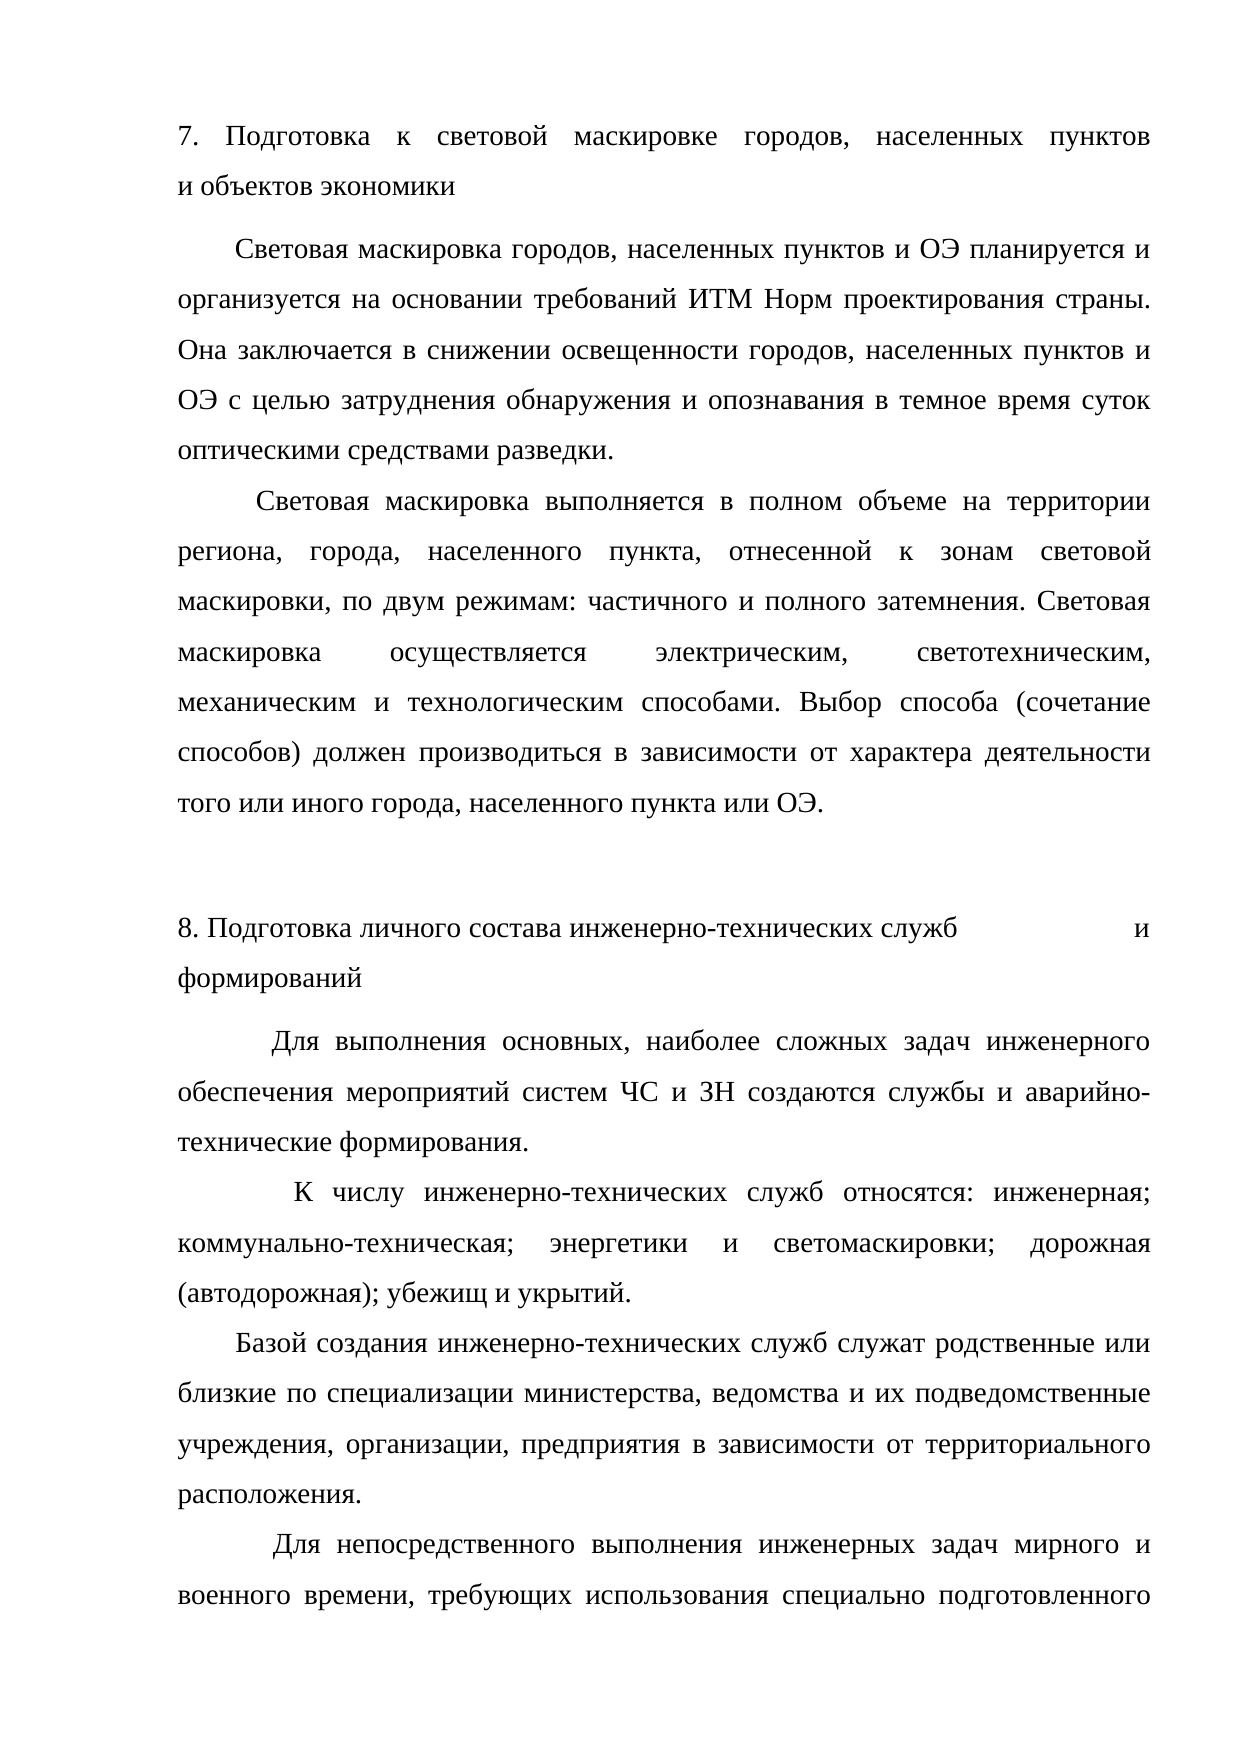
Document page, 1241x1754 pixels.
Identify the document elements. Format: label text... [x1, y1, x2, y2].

text К числу инженерно-технических служб относятся: инженерная; коммунально-техническая; энергетики и светомаскировки; дорожная (автодорожная); убежищ и укрытий. [177, 1174, 1152, 1308]
text Световая маскировка городов, населенных пунктов и ОЭ планируется и организуется на основании требований ИТМ Норм проектирования страны. Она заключается в снижении освещенности городов, населенных пунктов и ОЭ с целью затруднения обнаружения и опознавания в темное время суток оптическими средствами разведки. [177, 231, 1152, 466]
text 8. Подготовка личного состава инженерно-технических служб и формирований [177, 910, 1152, 994]
text 7. Подготовка к световой маскировке городов, населенных пунктов и объектов экономики [177, 118, 1152, 202]
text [177, 1527, 1152, 1610]
text Для выполнения основных, наиболее сложных задач инженерного обеспечения мероприятий систем ЧС и ЗН создаются службы и аварийно-технические формирования. [177, 1023, 1152, 1158]
text Световая маскировка выполняется в полном объеме на территории региона, города, населенного пункта, отнесенной к зонам световой маскировки, по двум режимам: частичного и полного затемнения. Световая маскировка осуществляется электрическим, светотехническим, механическим и технологическим способами. Выбор способа (сочетание способов) должен производиться в зависимости от характера деятельности того или иного города, населенного пункта или ОЭ. [177, 483, 1152, 818]
text Базой создания инженерно-технических служб служат родственные или близкие по специализации министерства, ведомства и их подведомственные учреждения, организации, предприятия в зависимости от территориального расположения. [177, 1325, 1152, 1510]
